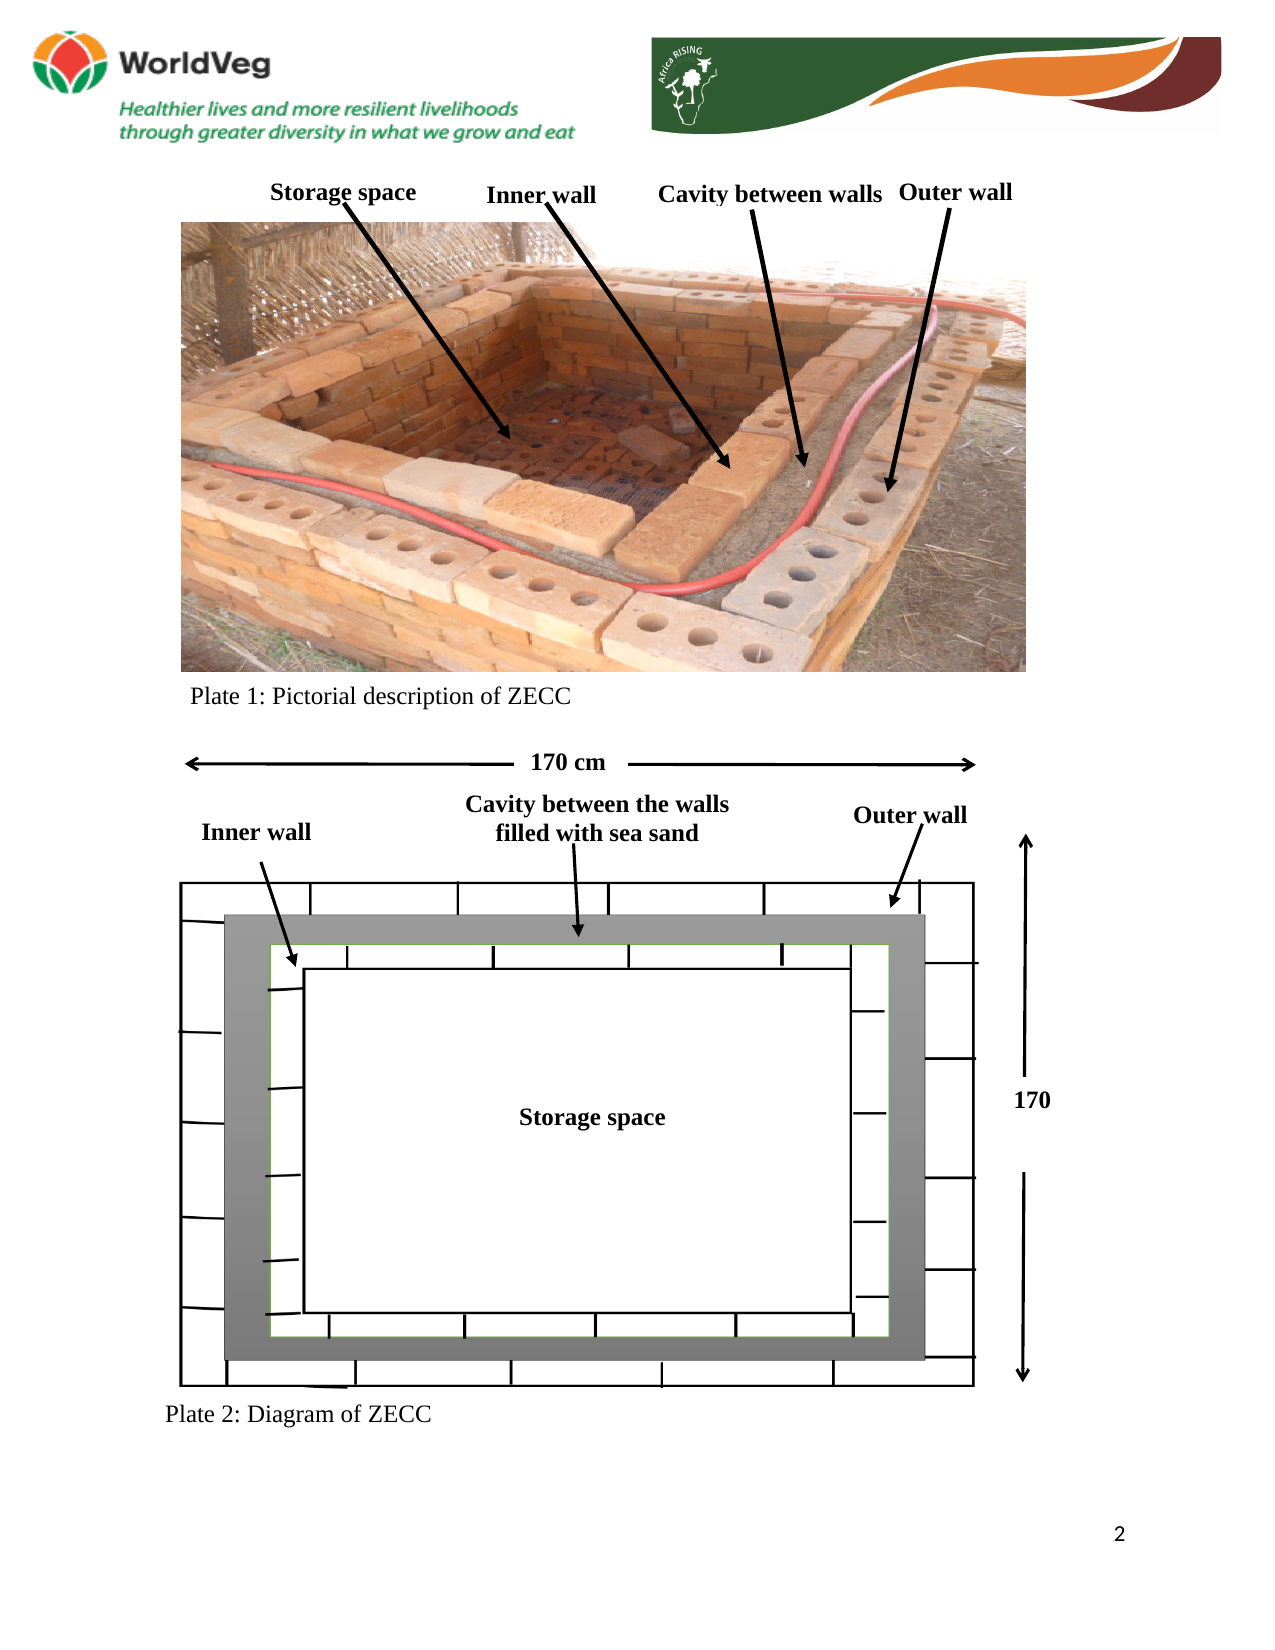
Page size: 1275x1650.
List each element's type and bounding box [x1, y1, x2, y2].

picture [181, 222, 1026, 672]
picture [178, 879, 979, 1389]
picture [651, 37, 1222, 134]
picture [18, 17, 582, 149]
